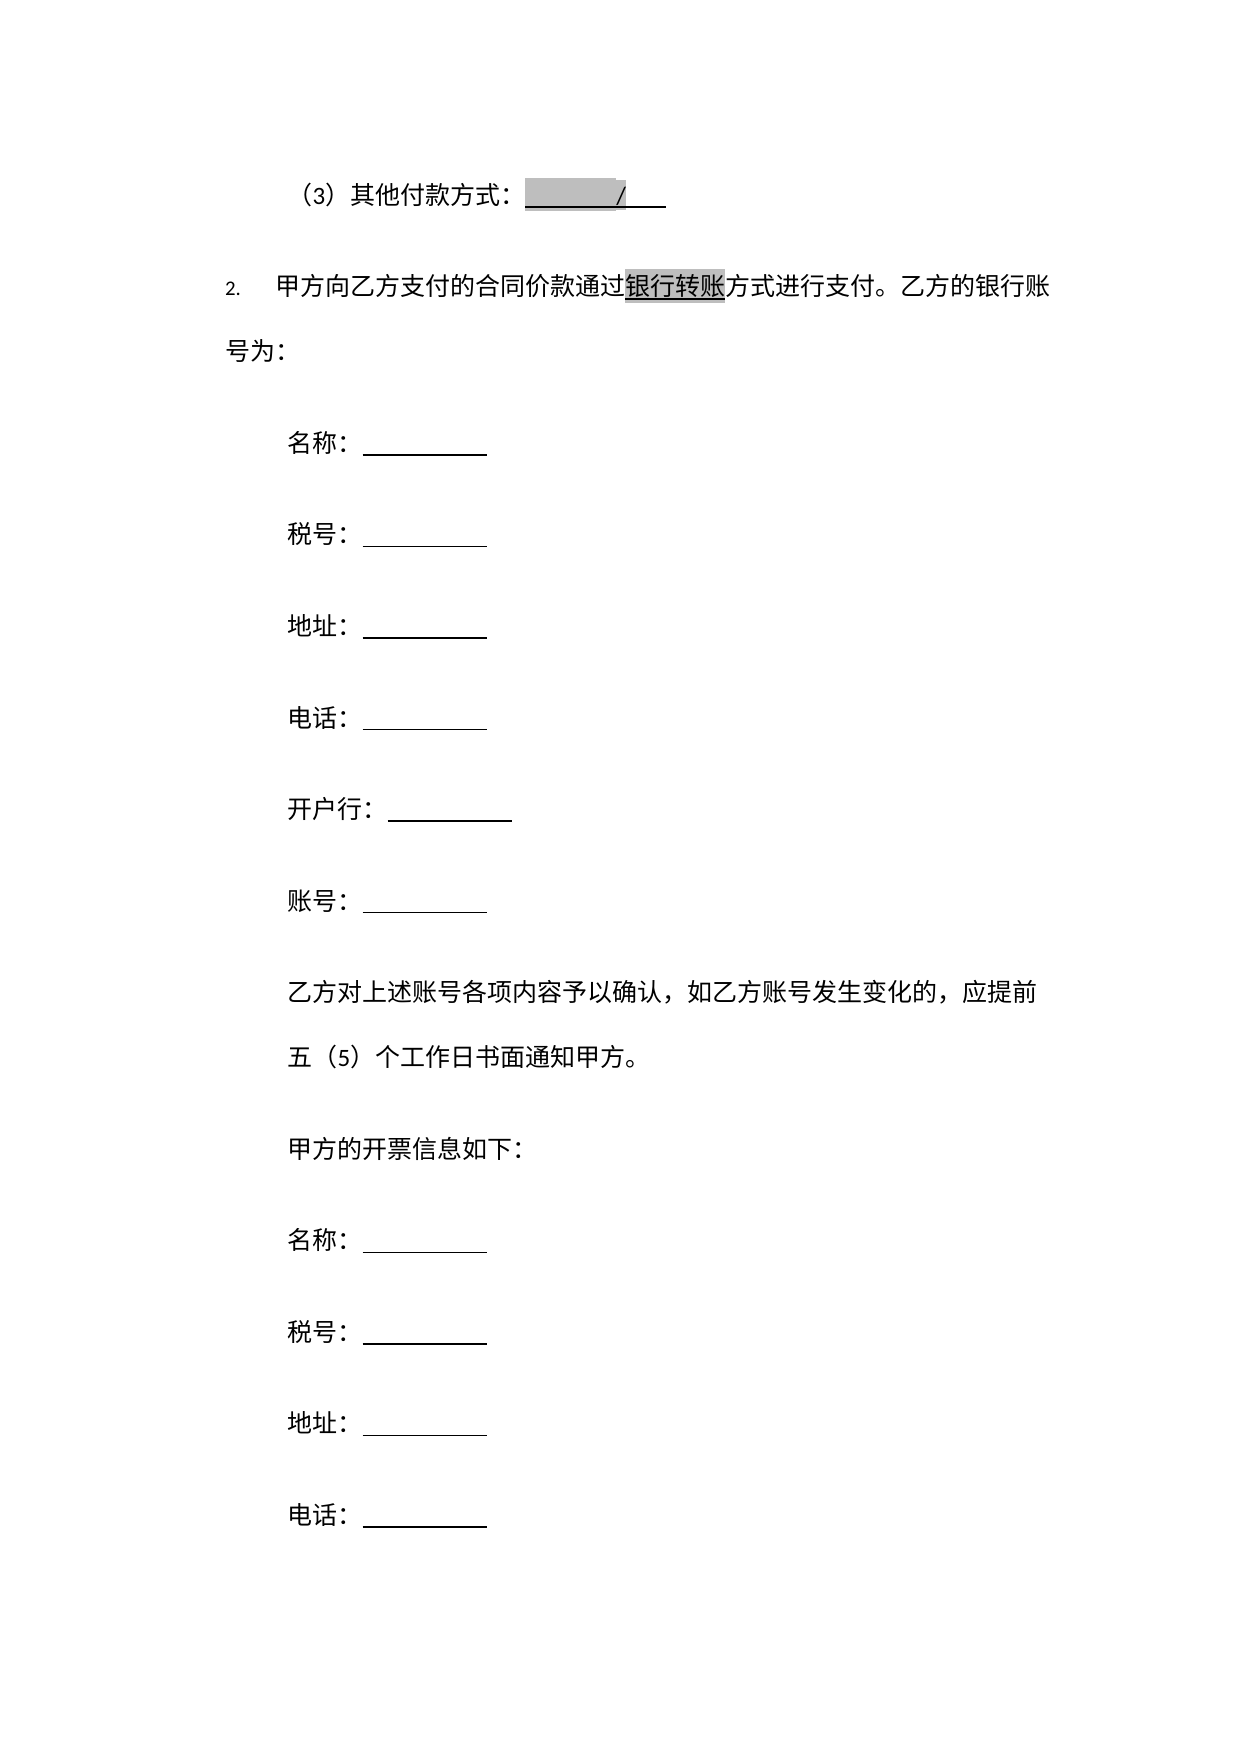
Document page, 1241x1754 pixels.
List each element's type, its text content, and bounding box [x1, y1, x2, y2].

text 地址： [287, 1391, 1053, 1456]
text 账号： [287, 868, 1053, 933]
text 开户行： [287, 776, 1053, 841]
text （3）其他付款方式： / [287, 162, 1053, 227]
text 税号： [287, 502, 1053, 567]
text 地址： [287, 593, 1053, 658]
text 名称： [287, 410, 1053, 475]
text 乙方对上述账号各项内容予以确认，如乙方账号发生变化的，应提前五（5）个工作日书面通知甲方。 [287, 959, 1053, 1089]
list 甲方向乙方支付的合同价款通过银行转账方式进行支付。乙方的银行账号为： [225, 253, 1053, 383]
text 税号： [287, 1299, 1053, 1364]
text 电话： [287, 685, 1053, 750]
text 甲方的开票信息如下： [287, 1116, 1053, 1181]
text 名称： [287, 1208, 1053, 1273]
text 电话： [287, 1482, 1053, 1547]
